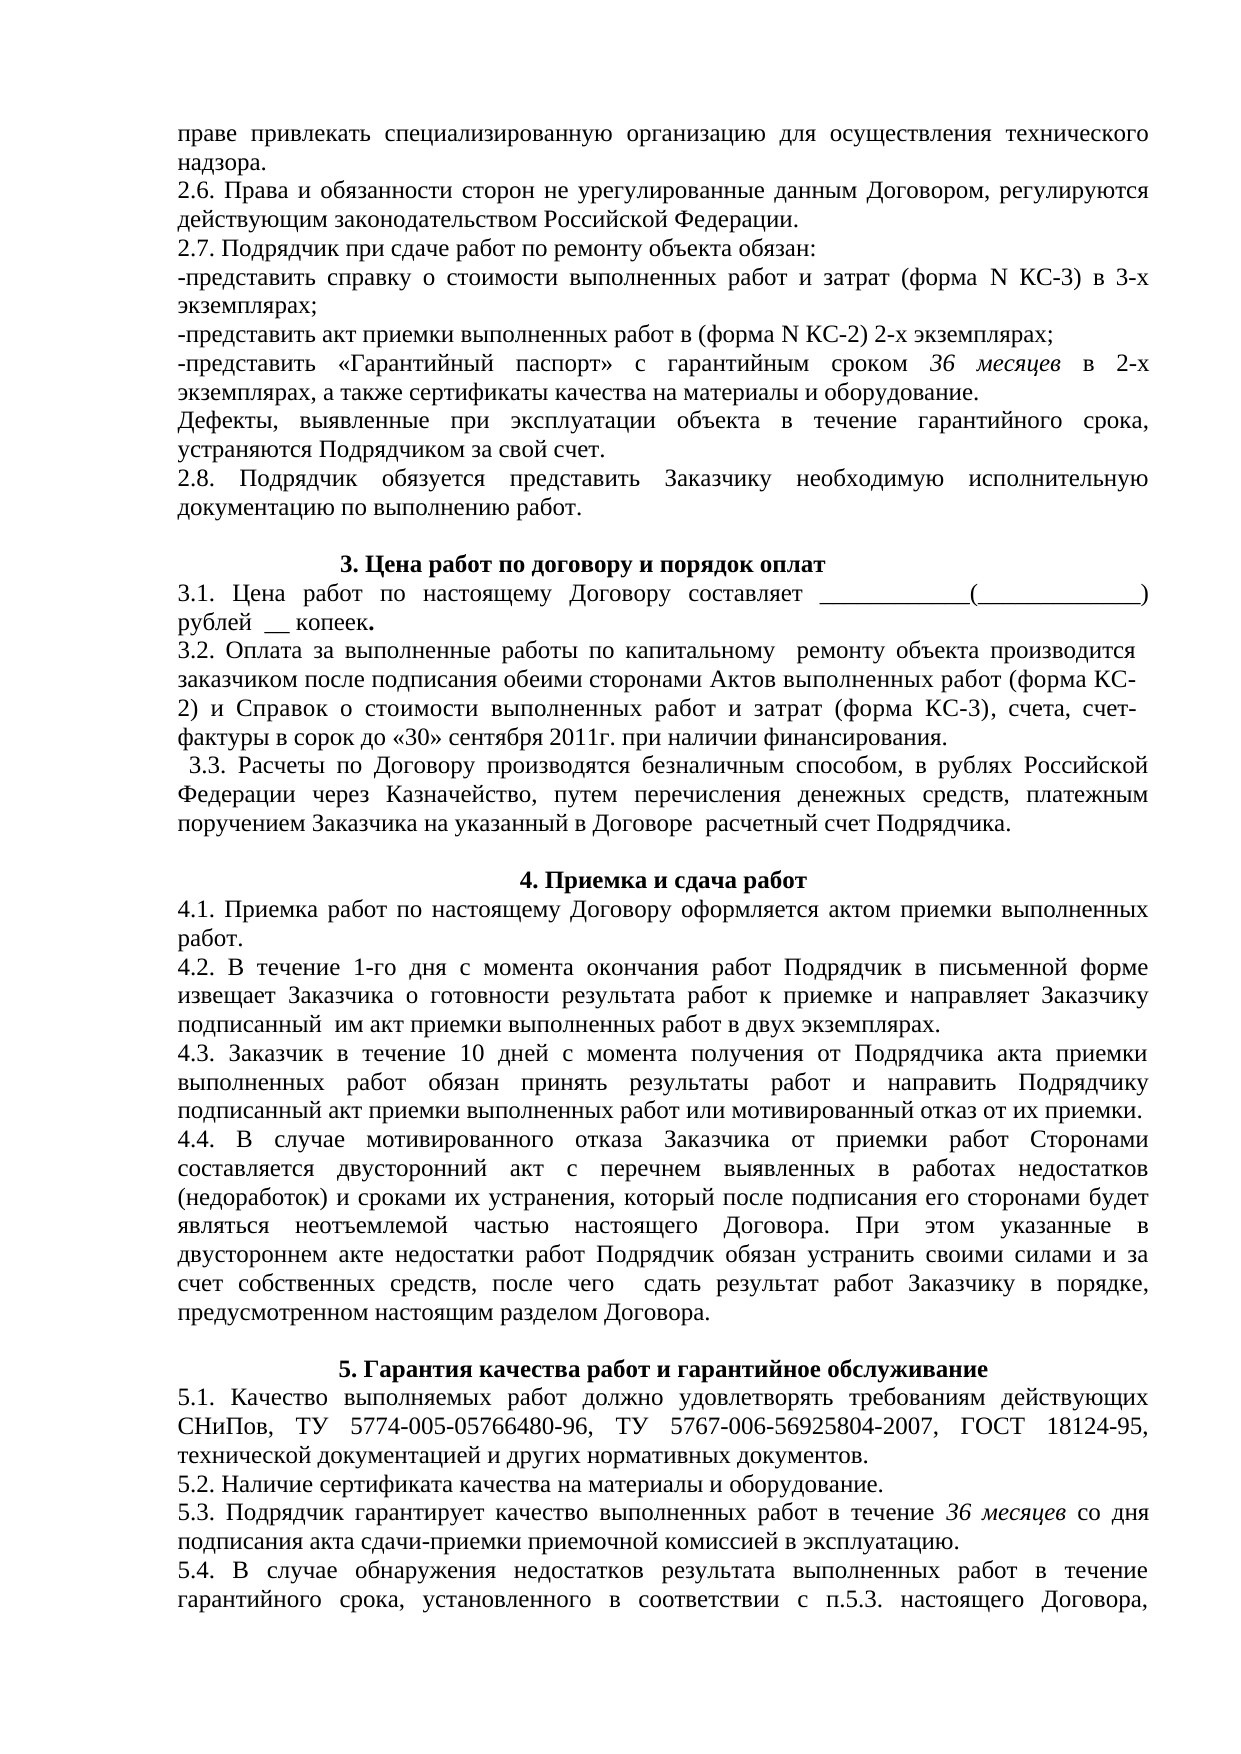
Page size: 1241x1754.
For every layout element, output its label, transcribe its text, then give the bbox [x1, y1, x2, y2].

text 4.4. В случае мотивированного отказа Заказчика от приемки работ Сторонами составляется двусторонний акт с перечнем выявленных в работах недостатков (недоработок) и сроками их устранения, который после подписания его сторонами будет являться неотъемлемой частью настоящего Договора. При этом указанные в двустороннем акте недостатки работ Подрядчик обязан устранить своими силами и за счет собственных средств, после чего сдать результат работ Заказчику в порядке, предусмотренном настоящим разделом Договора. [177, 1124, 1149, 1326]
text 4.3. Заказчик в течение 10 дней с момента получения от Подрядчика акта приемки выполненных работ обязан принять результаты работ и направить Подрядчику подписанный акт приемки выполненных работ или мотивированный отказ от их приемки. [177, 1038, 1149, 1124]
text 2.7. Подрядчик при сдаче работ по ремонту объекта обязан: [177, 233, 1149, 262]
text -представить акт приемки выполненных работ в (форма N КС-2) 2-х экземплярах; [177, 319, 1149, 348]
text 5.1. Качество выполняемых работ должно удовлетворять требованиям действующих СНиПов, ТУ 5774-005-05766480-96, ТУ 5767-006-56925804-2007, ГОСТ 18124-95, технической документацией и других нормативных документов. [177, 1382, 1149, 1469]
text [177, 118, 1149, 176]
text 3.2. Оплата за выполненные работы по капитальному ремонту объекта производится заказчиком после подписания обеими сторонами Актов выполненных работ (форма КС-2) и Справок о стоимости выполненных работ и затрат (форма КС-3), счета, счет-фактуры в сорок до «30» сентября 2011г. при наличии финансирования. [177, 636, 1137, 751]
text 3.3. Расчеты по Договору производятся безналичным способом, в рублях Российской Федерации через Казначейство, путем перечисления денежных средств, платежным поручением Заказчика на указанный в Договоре расчетный счет Подрядчика. [177, 751, 1149, 837]
text 4.1. Приемка работ по настоящему Договору оформляется актом приемки выполненных работ. [177, 894, 1149, 952]
text 4.2. В течение 1-го дня с момента окончания работ Подрядчик в письменной форме извещает Заказчика о готовности результата работ к приемке и направляет Заказчику подписанный им акт приемки выполненных работ в двух экземплярах. [177, 952, 1149, 1038]
text 2.8. Подрядчик обязуется представить Заказчику необходимую исполнительную документацию по выполнению работ. [177, 463, 1149, 521]
text 5.3. Подрядчик гарантирует качество выполненных работ в течение 36 месяцев со дня подписания акта сдачи-приемки приемочной комиссией в эксплуатацию. [177, 1497, 1149, 1555]
text 3.1. Цена работ по настоящему Договору составляет ____________(_____________) рублей __ копеек. [177, 578, 1149, 636]
text 3. Цена работ по договору и порядок оплат [177, 549, 1149, 578]
text 5.2. Наличие сертификата качества на материалы и оборудование. [177, 1469, 1149, 1497]
text Дефекты, выявленные при эксплуатации объекта в течение гарантийного срока, устраняются Подрядчиком за свой счет. [177, 406, 1149, 463]
text -представить «Гарантийный паспорт» с гарантийным сроком 36 месяцев в 2-х экземплярах, а также сертификаты качества на материалы и оборудование. [177, 348, 1149, 406]
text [177, 1555, 1149, 1612]
text -представить справку о стоимости выполненных работ и затрат (форма N КС-3) в 3-х экземплярах; [177, 262, 1149, 319]
text 2.6. Права и обязанности сторон не урегулированные данным Договором, регулируются действующим законодательством Российской Федерации. [177, 176, 1149, 233]
text 4. Приемка и сдача работ [177, 866, 1149, 894]
text 5. Гарантия качества работ и гарантийное обслуживание [177, 1354, 1149, 1382]
